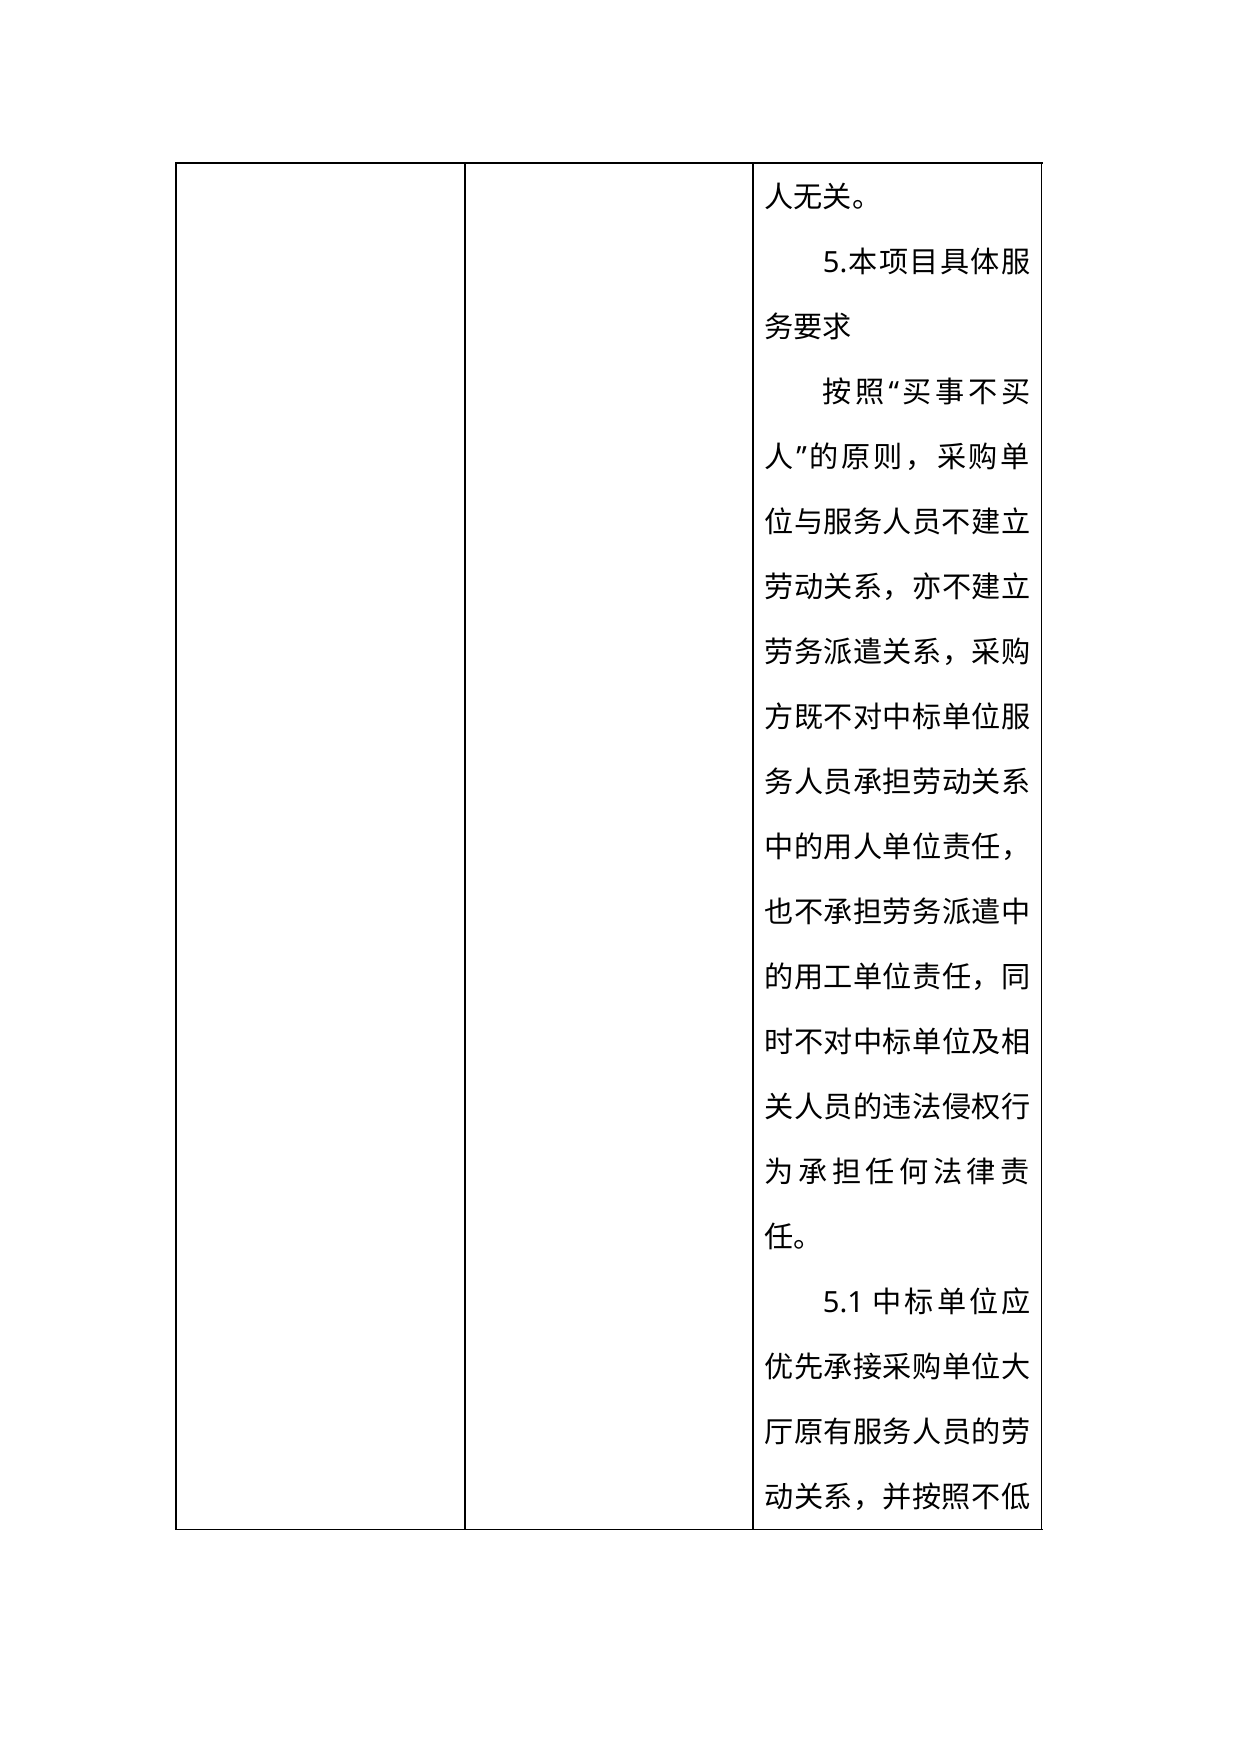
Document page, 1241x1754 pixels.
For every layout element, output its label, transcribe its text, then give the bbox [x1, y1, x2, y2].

table_cell 1 [177, 164, 464, 1528]
table_cell [466, 164, 752, 1528]
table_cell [754, 164, 1041, 1528]
